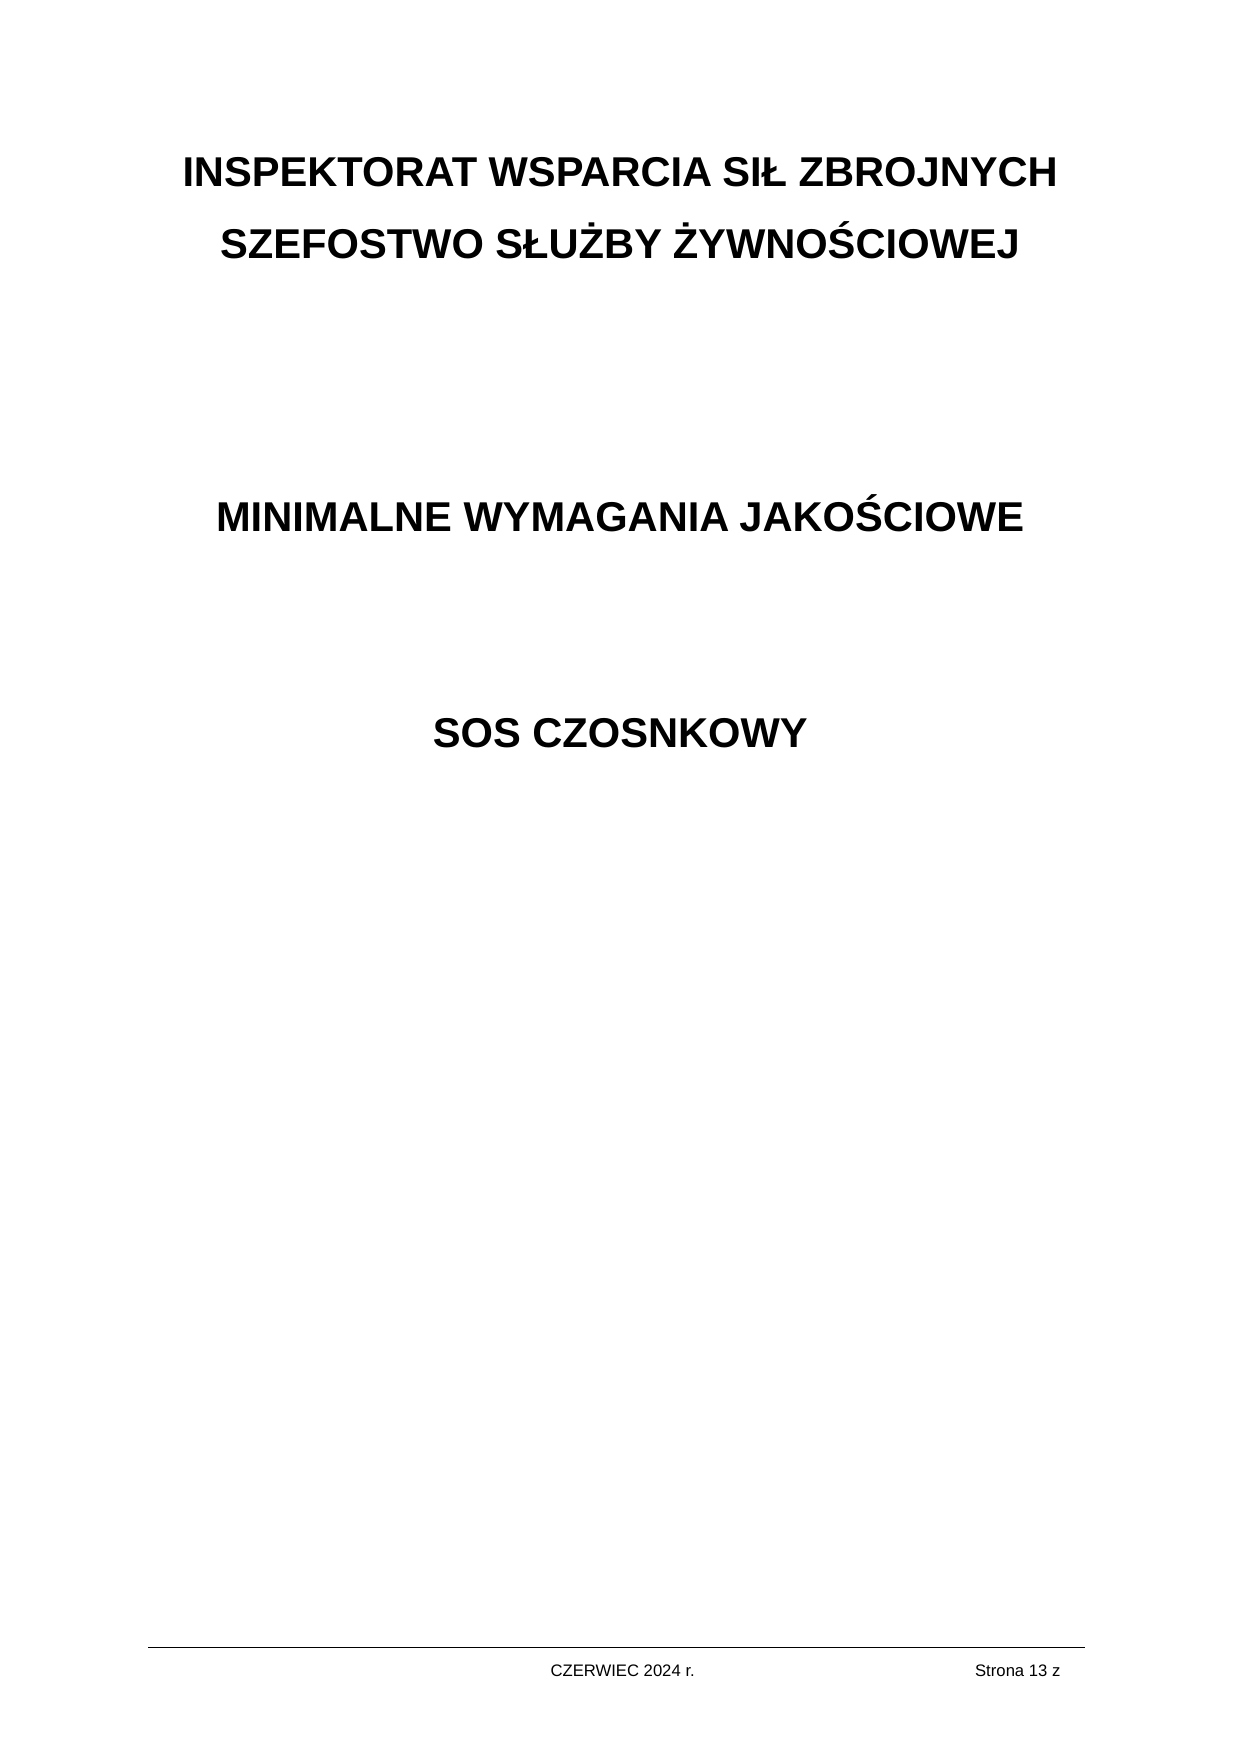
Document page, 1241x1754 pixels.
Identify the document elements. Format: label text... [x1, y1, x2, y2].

text SOS CZOSNKOWY [148, 708, 1092, 756]
text minimalne wymagania jakościowe [148, 493, 1092, 541]
text SZEFOSTWO SŁUŻBY ŻYWNOŚCIOWEJ [148, 219, 1092, 267]
text INSPEKTORAT WSPARCIA SIŁ ZBROJNYCH [148, 148, 1092, 196]
